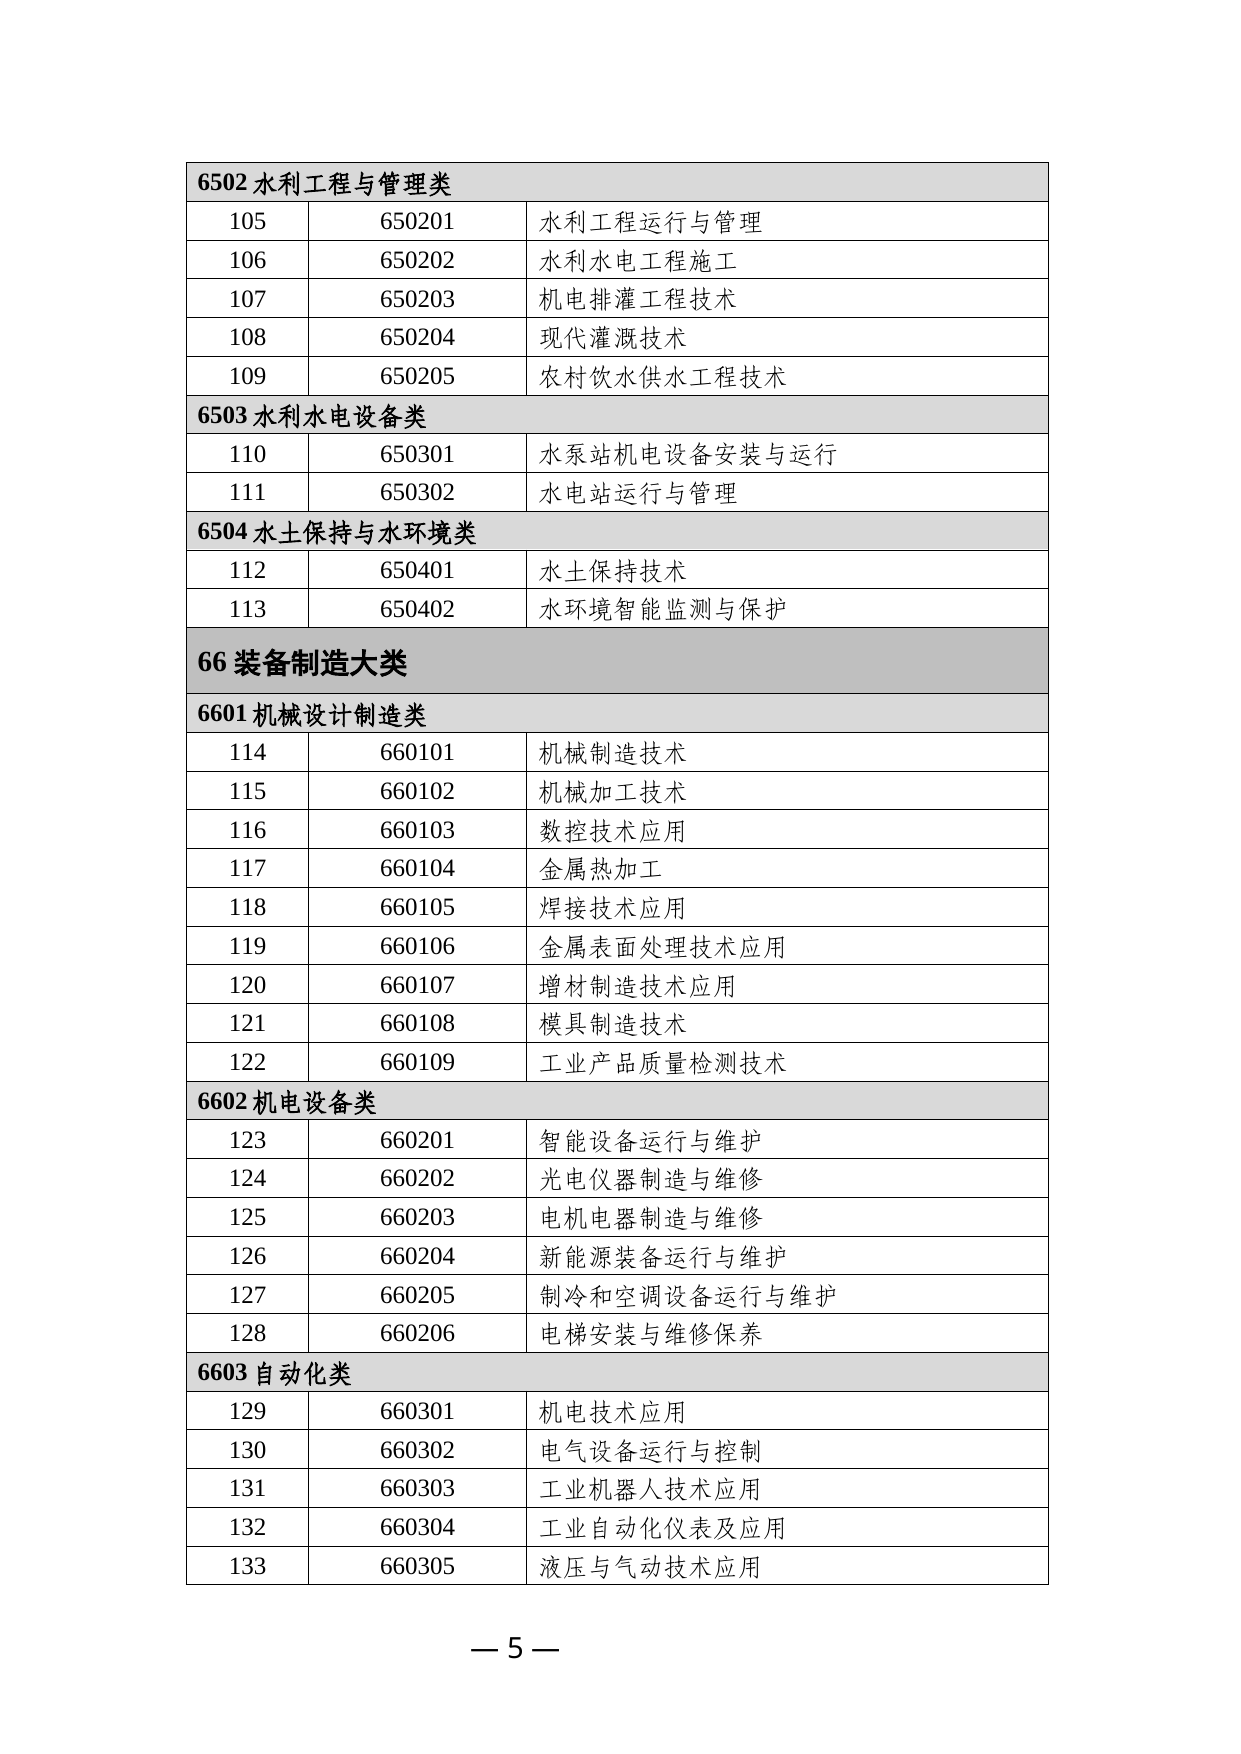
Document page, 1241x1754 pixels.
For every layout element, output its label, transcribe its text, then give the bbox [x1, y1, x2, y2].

table_cell 水利水电工程施工 [527, 241, 1048, 278]
table_cell 110 [187, 434, 308, 472]
table_cell 660104 [309, 849, 526, 887]
table_cell 131 [187, 1469, 308, 1507]
table_cell 水电站运行与管理 [527, 473, 1048, 511]
table_cell 模具制造技术 [527, 1004, 1048, 1042]
table_cell 117 [187, 849, 308, 887]
table_cell 650202 [309, 241, 526, 278]
table_cell 金属表面处理技术应用 [527, 927, 1048, 964]
table_cell 660106 [309, 927, 526, 964]
table_cell 124 [187, 1159, 308, 1197]
table_cell 焊接技术应用 [527, 888, 1048, 926]
table_cell 129 [187, 1392, 308, 1429]
table_cell 650203 [309, 279, 526, 317]
table_cell 智能设备运行与维护 [527, 1120, 1048, 1158]
table_cell 650301 [309, 434, 526, 472]
table_cell 112 [187, 551, 308, 588]
table_cell 660301 [309, 1392, 526, 1429]
table_cell 660108 [309, 1004, 526, 1042]
table_cell 130 [187, 1430, 308, 1468]
table_cell 工业产品质量检测技术 [527, 1043, 1048, 1081]
table_cell 660304 [309, 1508, 526, 1546]
table_cell 机械制造技术 [527, 733, 1048, 771]
table_cell 水泵站机电设备安装与运行 [527, 434, 1048, 472]
table_cell 660202 [309, 1159, 526, 1197]
table_cell 6603自动化类 [187, 1353, 1048, 1391]
table_cell 数控技术应用 [527, 810, 1048, 848]
table_cell 现代灌溉技术 [527, 318, 1048, 356]
table_cell 126 [187, 1237, 308, 1274]
table_cell 6502水利工程与管理类 [187, 163, 1048, 201]
table_cell 105 [187, 202, 308, 239]
table_cell 660109 [309, 1043, 526, 1081]
table_cell 660205 [309, 1275, 526, 1313]
table_cell 133 [187, 1547, 308, 1584]
table_cell 650302 [309, 473, 526, 511]
table_cell 电气设备运行与控制 [527, 1430, 1048, 1468]
table_cell 660305 [309, 1547, 526, 1584]
table_cell 660201 [309, 1120, 526, 1158]
table_cell 液压与气动技术应用 [527, 1547, 1048, 1584]
table_cell 114 [187, 733, 308, 771]
table_cell 660204 [309, 1237, 526, 1274]
table_cell 650201 [309, 202, 526, 239]
table_cell 工业自动化仪表及应用 [527, 1508, 1048, 1546]
table_cell 工业机器人技术应用 [527, 1469, 1048, 1507]
table_cell 650204 [309, 318, 526, 356]
table_cell 108 [187, 318, 308, 356]
table_cell 6601机械设计制造类 [187, 694, 1048, 732]
table_cell 66装备制造大类 [187, 628, 1048, 693]
table_cell 电机电器制造与维修 [527, 1198, 1048, 1236]
table_cell 120 [187, 965, 308, 1003]
table_cell 机电技术应用 [527, 1392, 1048, 1429]
table_cell 水利工程运行与管理 [527, 202, 1048, 239]
table_cell 660206 [309, 1314, 526, 1352]
table_cell 660203 [309, 1198, 526, 1236]
table_cell 127 [187, 1275, 308, 1313]
table_cell 新能源装备运行与维护 [527, 1237, 1048, 1274]
table_cell 116 [187, 810, 308, 848]
table_cell 660103 [309, 810, 526, 848]
table_cell 123 [187, 1120, 308, 1158]
table_cell 660101 [309, 733, 526, 771]
table_cell 119 [187, 927, 308, 964]
table_cell 650402 [309, 589, 526, 627]
table_cell 115 [187, 772, 308, 809]
table_cell 制冷和空调设备运行与维护 [527, 1275, 1048, 1313]
table_cell 121 [187, 1004, 308, 1042]
table_cell 电梯安装与维修保养 [527, 1314, 1048, 1352]
table_cell 106 [187, 241, 308, 278]
table_cell 光电仪器制造与维修 [527, 1159, 1048, 1197]
table_cell 660302 [309, 1430, 526, 1468]
table_cell 660105 [309, 888, 526, 926]
table_cell 农村饮水供水工程技术 [527, 357, 1048, 394]
table_cell 6504水土保持与水环境类 [187, 512, 1048, 549]
table_cell 660102 [309, 772, 526, 809]
table_cell 122 [187, 1043, 308, 1081]
table_cell 111 [187, 473, 308, 511]
table_cell 660107 [309, 965, 526, 1003]
table_cell 113 [187, 589, 308, 627]
table_cell 增材制造技术应用 [527, 965, 1048, 1003]
table_cell 132 [187, 1508, 308, 1546]
table_cell 水环境智能监测与保护 [527, 589, 1048, 627]
table_cell 水土保持技术 [527, 551, 1048, 588]
table_cell 650205 [309, 357, 526, 394]
table_cell 125 [187, 1198, 308, 1236]
table_cell 6503水利水电设备类 [187, 396, 1048, 433]
table_cell 6602机电设备类 [187, 1082, 1048, 1119]
table_cell 机械加工技术 [527, 772, 1048, 809]
table_cell 650401 [309, 551, 526, 588]
table_cell 128 [187, 1314, 308, 1352]
table_cell 660303 [309, 1469, 526, 1507]
table_cell 金属热加工 [527, 849, 1048, 887]
table_cell 107 [187, 279, 308, 317]
table_cell 109 [187, 357, 308, 394]
table_cell 机电排灌工程技术 [527, 279, 1048, 317]
table_cell 118 [187, 888, 308, 926]
